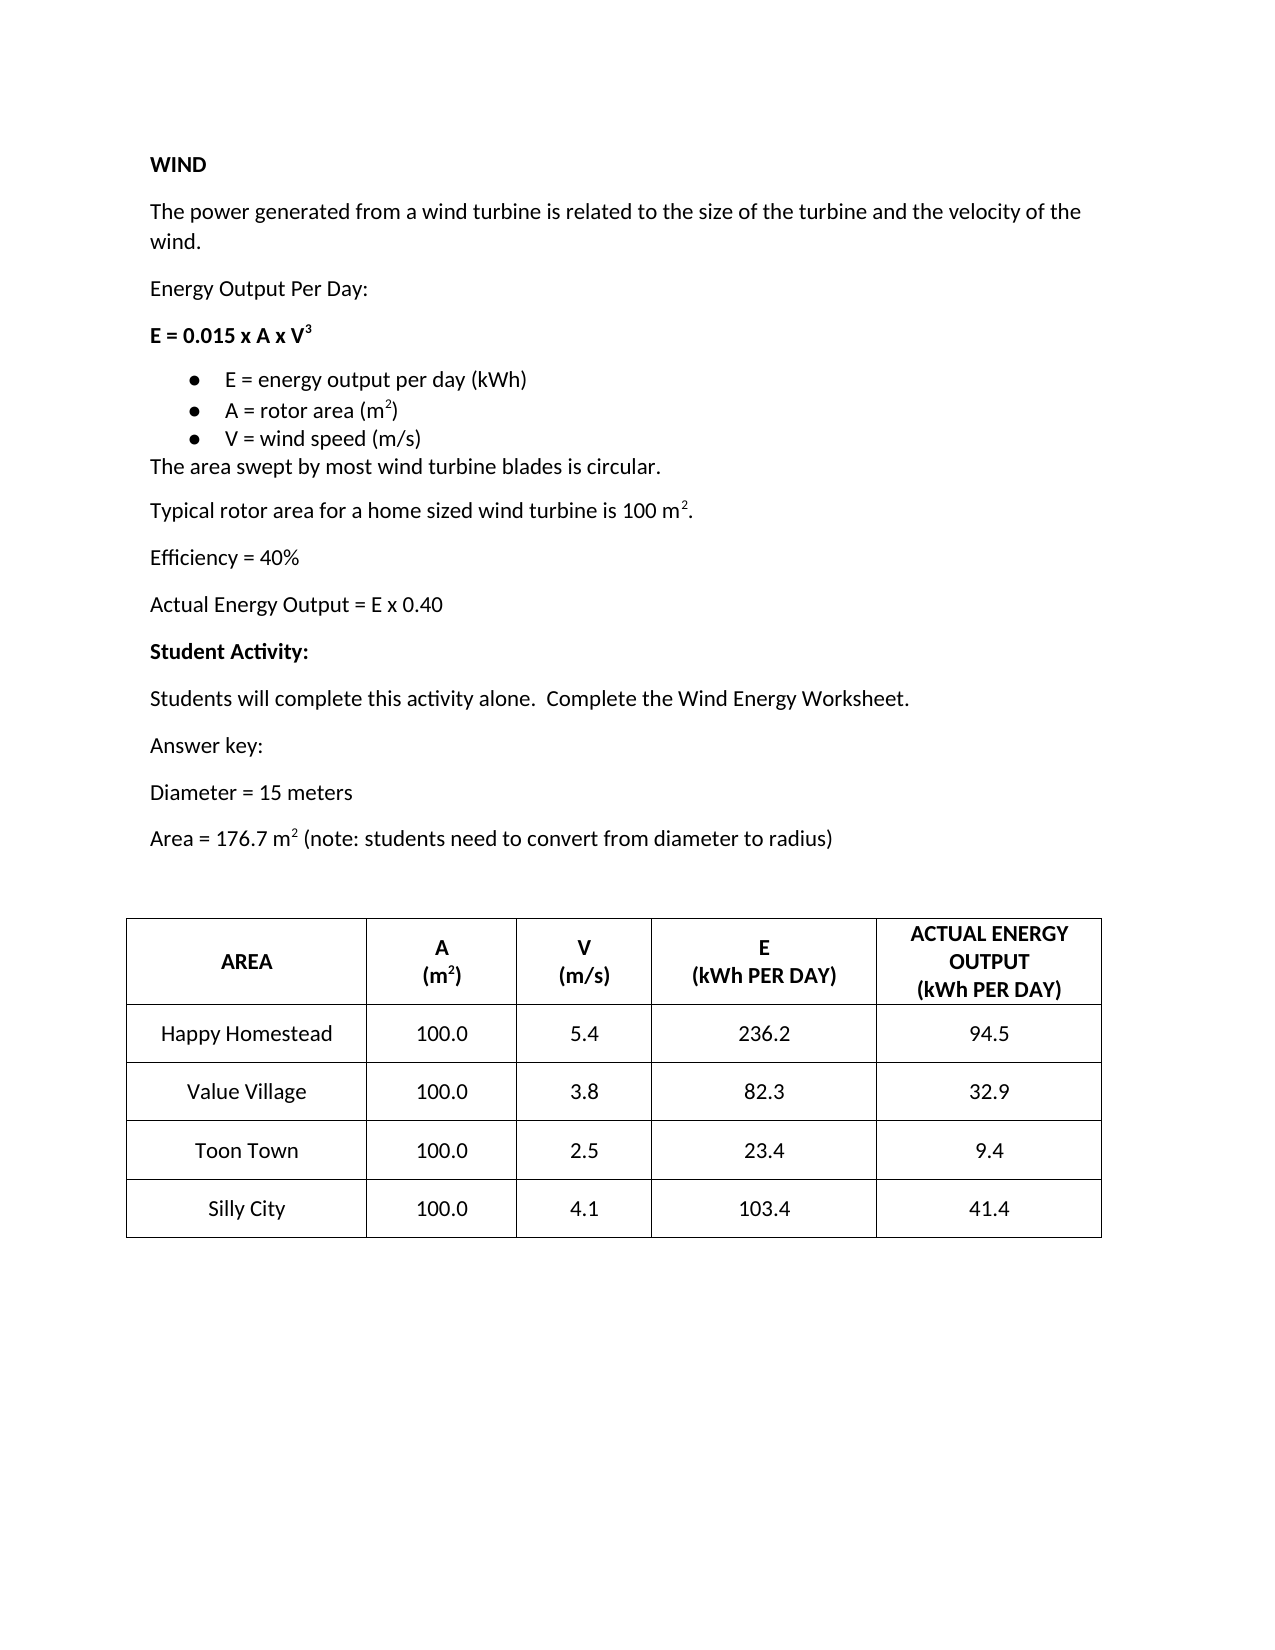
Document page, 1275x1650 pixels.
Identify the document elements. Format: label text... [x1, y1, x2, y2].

text Actual Energy Output = E x 0.40 [150, 590, 1125, 618]
table_cell 100.0 [367, 1063, 516, 1120]
table_cell 100.0 [367, 1121, 516, 1178]
text Students will complete this activity alone. Complete the Wind Energy Worksheet. [150, 684, 1125, 712]
text Energy Output Per Day: [150, 274, 1125, 302]
text Answer key: [150, 731, 1125, 759]
table_cell 5.4 [517, 1005, 651, 1062]
text Efficiency = 40% [150, 543, 1125, 571]
text Typical rotor area for a home sized wind turbine is 100 m2. [150, 496, 1125, 524]
table_cell 100.0 [367, 1005, 516, 1062]
table_cell 82.3 [652, 1063, 876, 1120]
table_cell 100.0 [367, 1180, 516, 1237]
table_cell Value Village [127, 1063, 366, 1120]
table_header AREA [127, 919, 366, 1003]
table_cell 41.4 [877, 1180, 1101, 1237]
table_cell 23.4 [652, 1121, 876, 1178]
table_cell 94.5 [877, 1005, 1101, 1062]
list E = energy output per day (kWh) [187, 366, 1125, 393]
table_header A (m2) [367, 919, 516, 1003]
table_cell 236.2 [652, 1005, 876, 1062]
text The area swept by most wind turbine blades is circular. [150, 452, 1125, 480]
table_cell 4.1 [517, 1180, 651, 1237]
text E = 0.015 x A x V3 [150, 321, 1125, 349]
table_cell 32.9 [877, 1063, 1101, 1120]
table_header V (m/s) [517, 919, 651, 1003]
text Area = 176.7 m2 (note: students need to convert from diameter to radius) [150, 824, 1125, 853]
text WIND [150, 150, 1125, 178]
table_cell Happy Homestead [127, 1005, 366, 1062]
table_cell Toon Town [127, 1121, 366, 1178]
table_cell Silly City [127, 1180, 366, 1237]
table_cell 2.5 [517, 1121, 651, 1178]
table_header ACTUAL ENERGY OUTPUT (kWh PER DAY) [877, 919, 1101, 1003]
text Diameter = 15 meters [150, 778, 1125, 806]
table_header E (kWh PER DAY) [652, 919, 876, 1003]
table_cell 9.4 [877, 1121, 1101, 1178]
text The power generated from a wind turbine is related to the size of the turbine and the velocity of the wind. [150, 197, 1125, 255]
table_cell 103.4 [652, 1180, 876, 1237]
text Student Activity: [150, 637, 1125, 665]
list V = wind speed (m/s) [187, 424, 1125, 452]
list A = rotor area (m2) [187, 396, 1125, 424]
table_cell 3.8 [517, 1063, 651, 1120]
